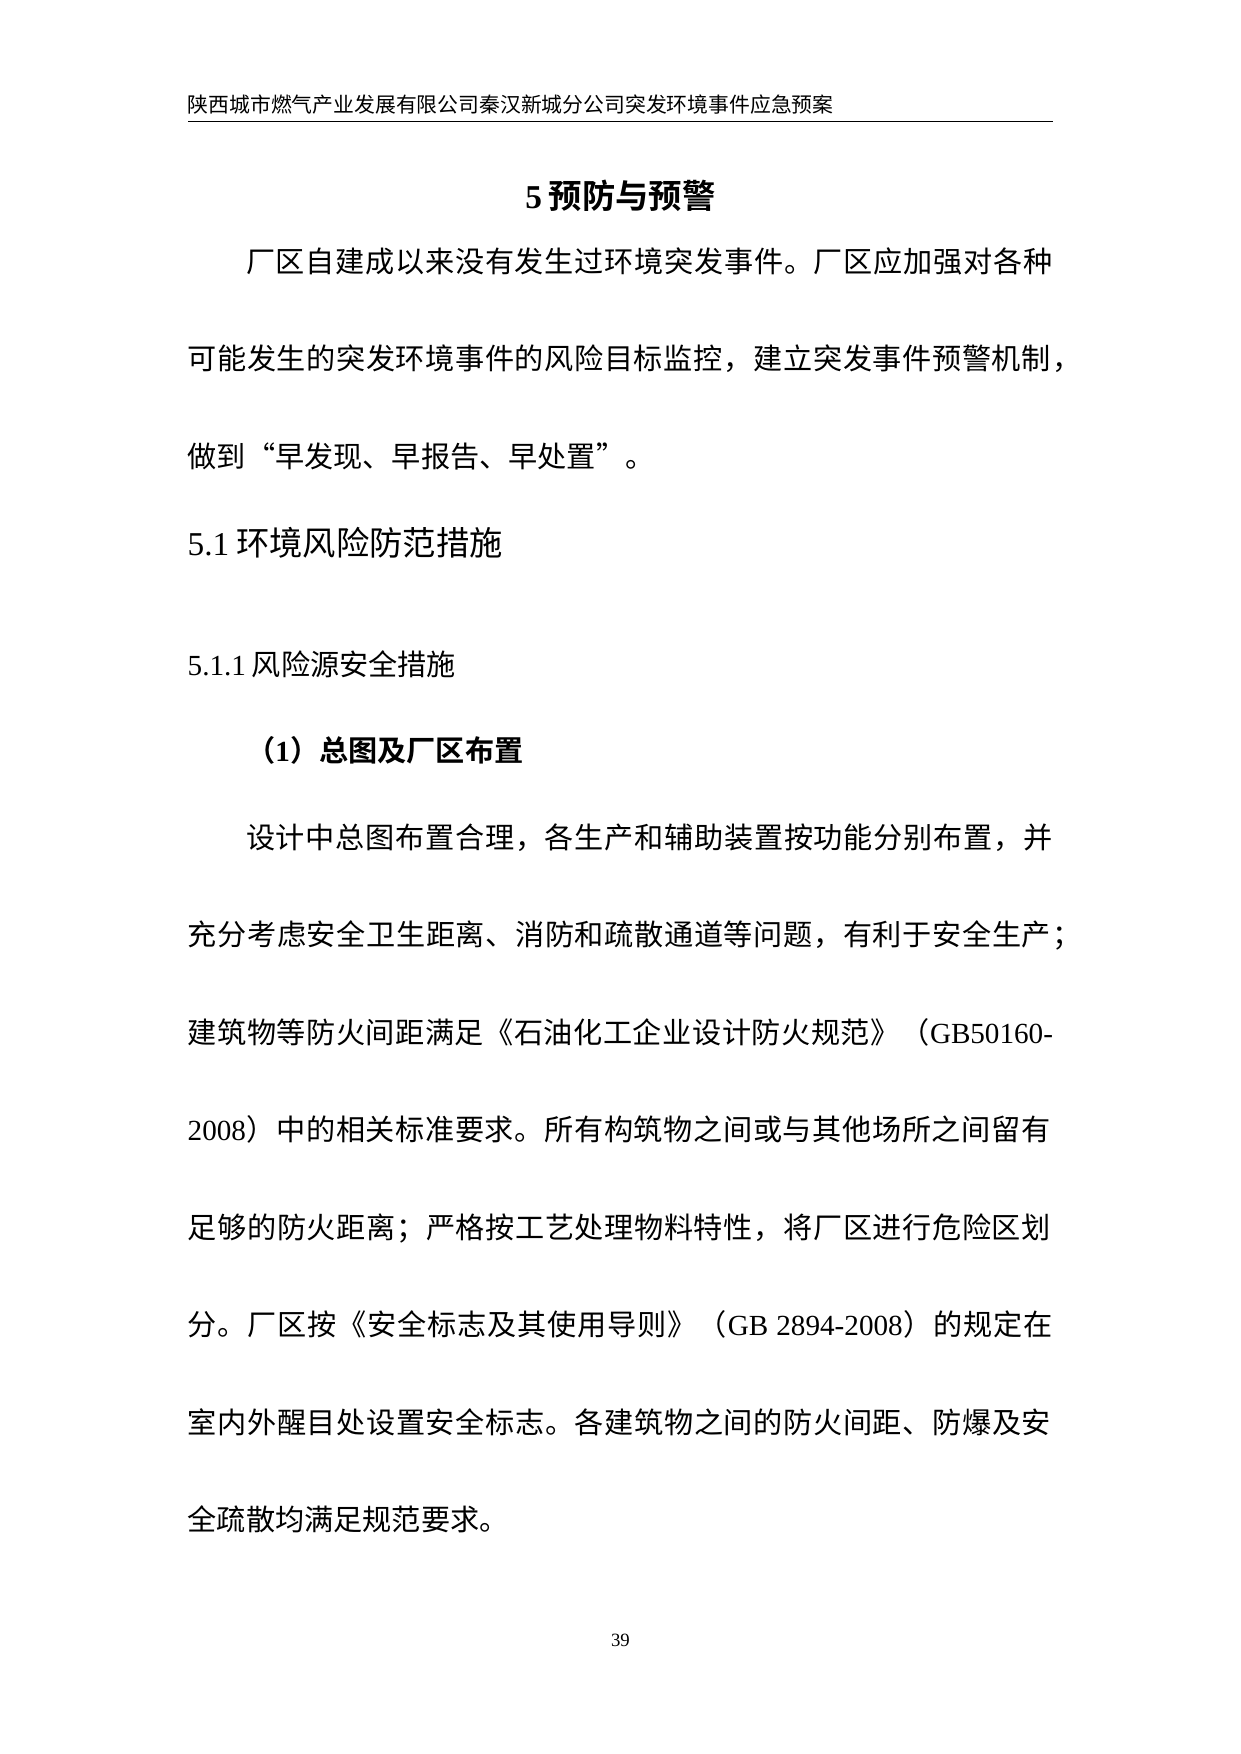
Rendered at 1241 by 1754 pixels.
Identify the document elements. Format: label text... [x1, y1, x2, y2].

text 厂区自建成以来没有发生过环境突发事件。厂区应加强对各种可能发生的突发环境事件的风险目标监控，建立突发事件预警机制，做到“早发现、早报告、早处置”。 [187, 227, 1053, 487]
title 5预防与预警 [187, 162, 1053, 227]
subtitle 5.1环境风险防范措施 [187, 508, 1053, 573]
text （1）总图及厂区布置 [187, 717, 1053, 782]
subtitle 5.1.1风险源安全措施 [187, 631, 1053, 696]
text 设计中总图布置合理，各生产和辅助装置按功能分别布置，并充分考虑安全卫生距离、消防和疏散通道等问题，有利于安全生产；建筑物等防火间距满足《石油化工企业设计防火规范》（GB50160-2008）中的相关标准要求。所有构筑物之间或与其他场所之间留有足够的防火距离；严格按工艺处理物料特性，将厂区进行危险区划分。厂区按《安全标志及其使用导则》（GB 2894-2008）的规定在室内外醒目处设置安全标志。各建筑物之间的防火间距、防爆及安全疏散均满足规范要求。 [187, 803, 1053, 1550]
